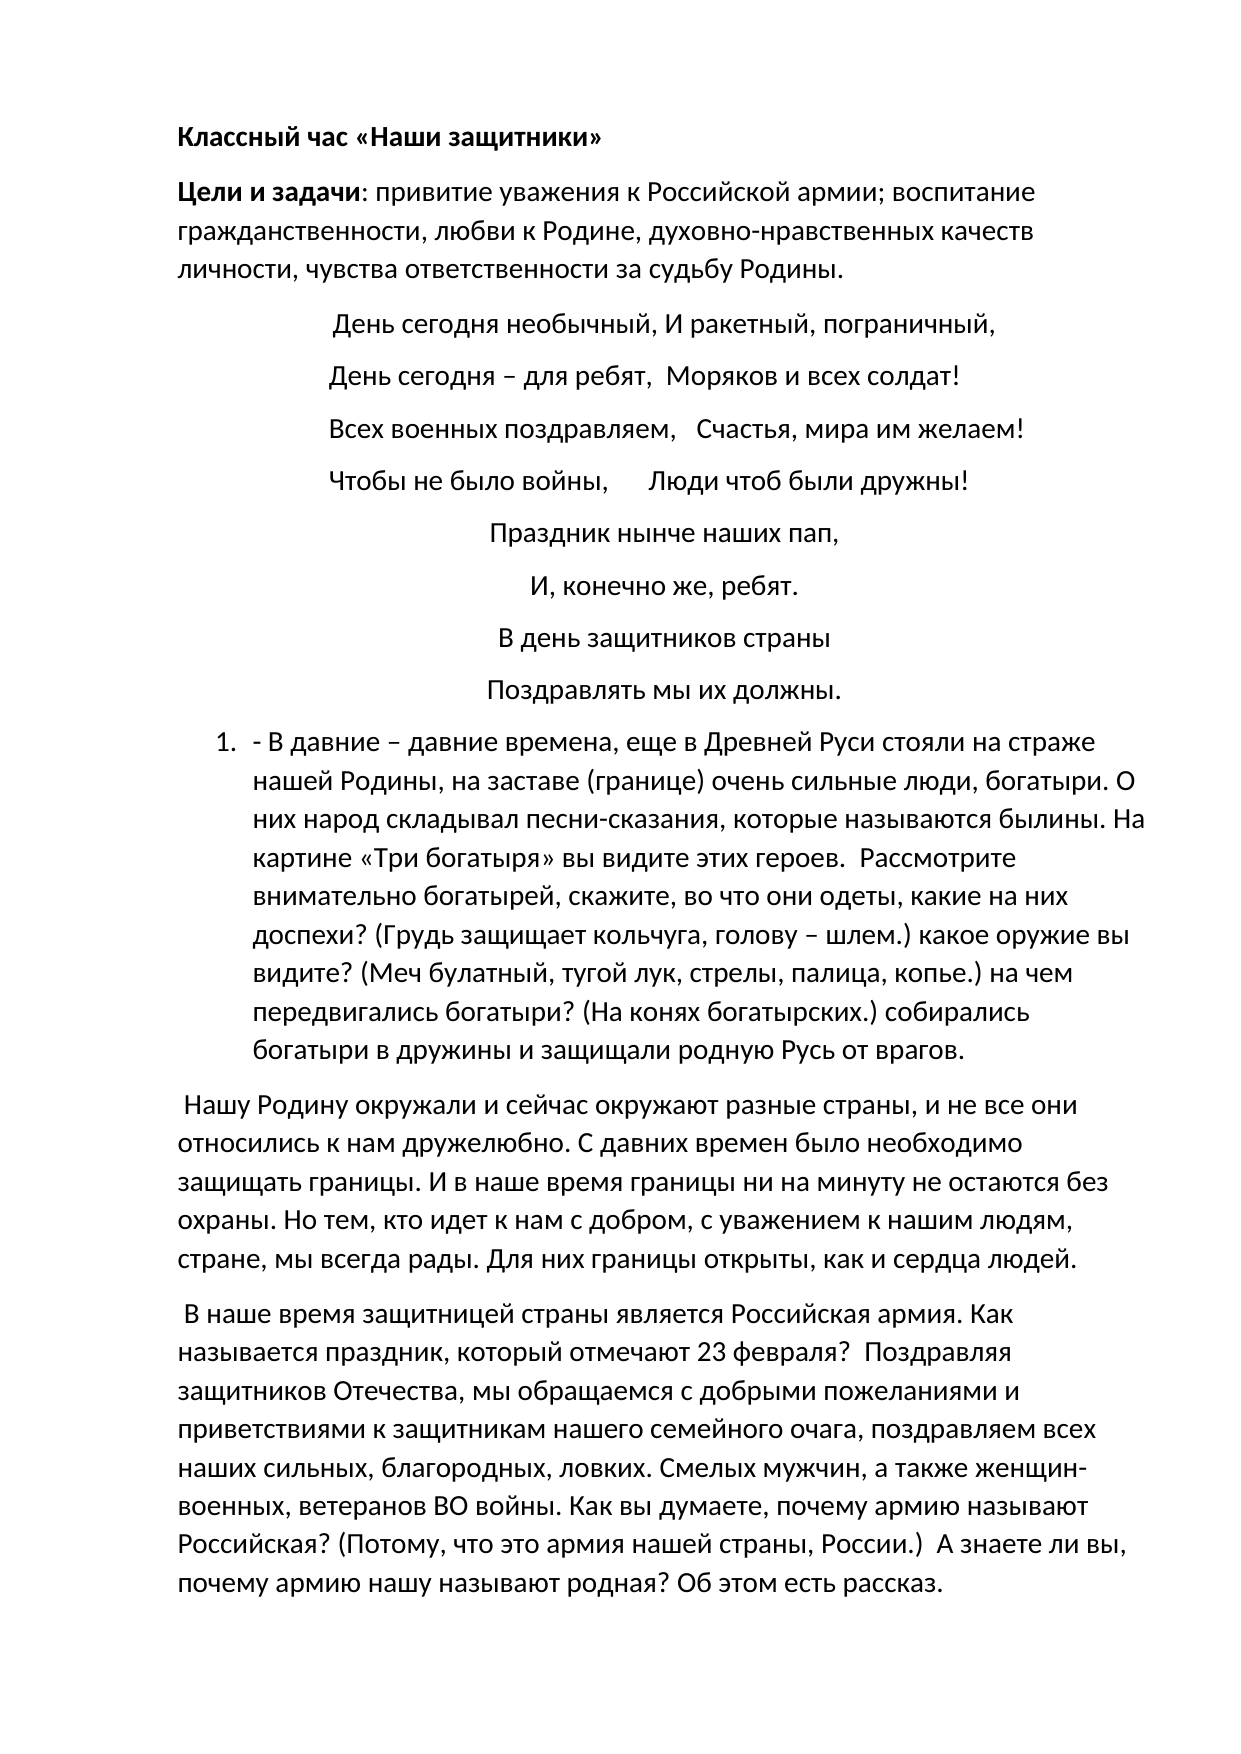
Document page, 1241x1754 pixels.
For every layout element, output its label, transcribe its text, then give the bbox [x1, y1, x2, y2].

text День сегодня необычный, И ракетный, пограничный, [177, 305, 1152, 341]
text Праздник нынче наших пап, [177, 514, 1152, 550]
text В день защитников страны [177, 619, 1152, 654]
text Всех военных поздравляем, Счастья, мира им желаем! [177, 410, 1152, 445]
text В наше время защитницей страны является Российская армия. Как называется праздник, который отмечают 23 февраля? Поздравляя защитников Отечества, мы обращаемся с добрыми пожеланиями и приветствиями к защитникам нашего семейного очага, поздравляем всех наших сильных, благородных, ловких. Смелых мужчин, а также женщин-военных, ветеранов ВО войны. Как вы думаете, почему армию называют Российская? (Потому, что это армия нашей страны, России.) А знаете ли вы, почему армию нашу называют родная? Об этом есть рассказ. [177, 1295, 1152, 1600]
list - В давние – давние времена, еще в Древней Руси стояли на страже нашей Родины, на заставе (границе) очень сильные люди, богатыри. О них народ складывал песни-сказания, которые называются былины. На картине «Три богатыря» вы видите этих героев. Рассмотрите внимательно богатырей, скажите, во что они одеты, какие на них доспехи? (Грудь защищает кольчуга, голову – шлем.) какое оружие вы видите? (Меч булатный, тугой лук, стрелы, палица, копье.) на чем передвигались богатыри? (На конях богатырских.) собирались богатыри в дружины и защищали родную Русь от врагов. [215, 723, 1152, 1067]
text День сегодня – для ребят, Моряков и всех солдат! [177, 357, 1152, 393]
text Нашу Родину окружали и сейчас окружают разные страны, и не все они относились к нам дружелюбно. С давних времен было необходимо защищать границы. И в наше время границы ни на минуту не остаются без охраны. Но тем, кто идет к нам с добром, с уважением к нашим людям, стране, мы всегда рады. Для них границы открыты, как и сердца людей. [177, 1086, 1152, 1276]
text И, конечно же, ребят. [177, 567, 1152, 602]
text Цели и задачи: привитие уважения к Российской армии; воспитание гражданственности, любви к Родине, духовно-нравственных качеств личности, чувства ответственности за судьбу Родины. [177, 173, 1152, 286]
text Чтобы не было войны, Люди чтоб были дружны! [177, 462, 1152, 498]
text Классный час «Наши защитники» [177, 118, 1152, 154]
text Поздравлять мы их должны. [177, 671, 1152, 707]
